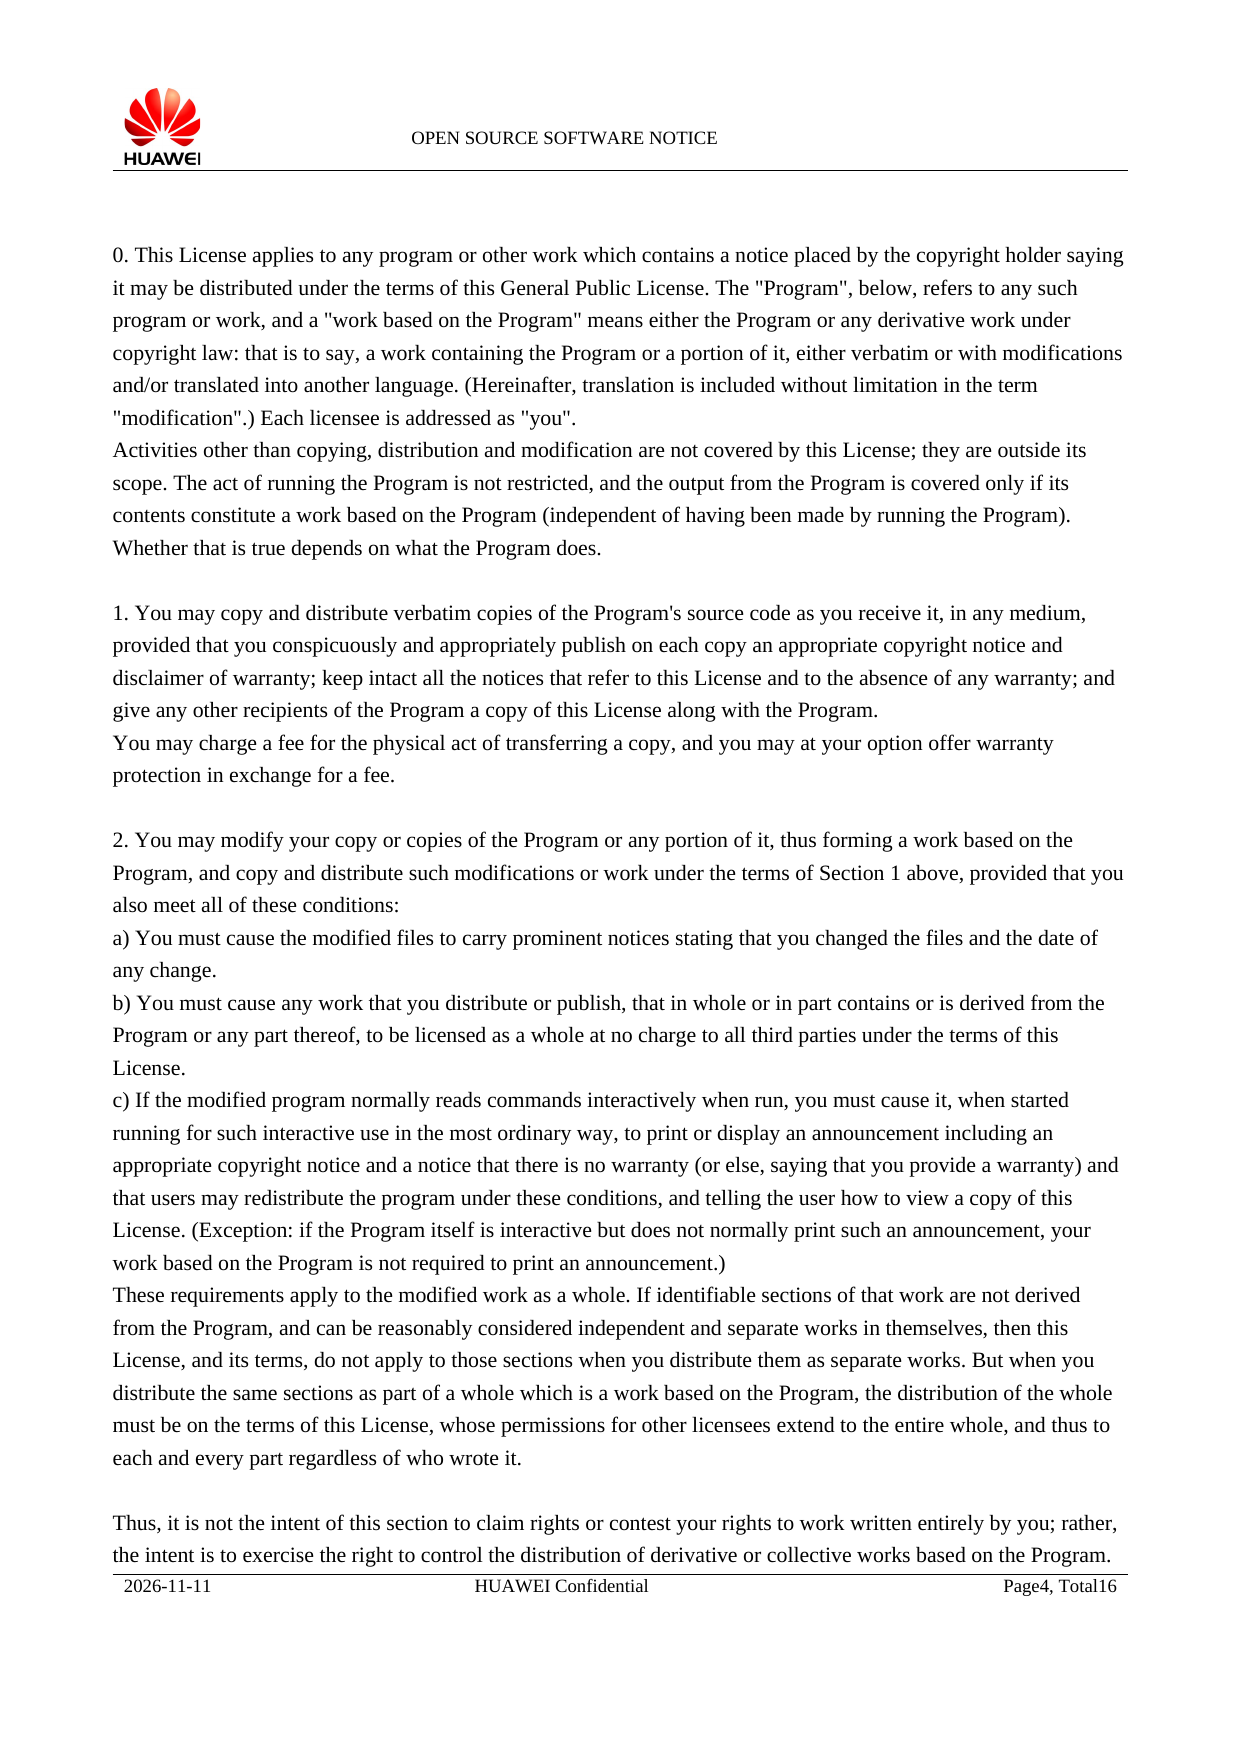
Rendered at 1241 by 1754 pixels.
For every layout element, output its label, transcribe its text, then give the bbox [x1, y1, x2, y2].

picture [124, 88, 201, 165]
